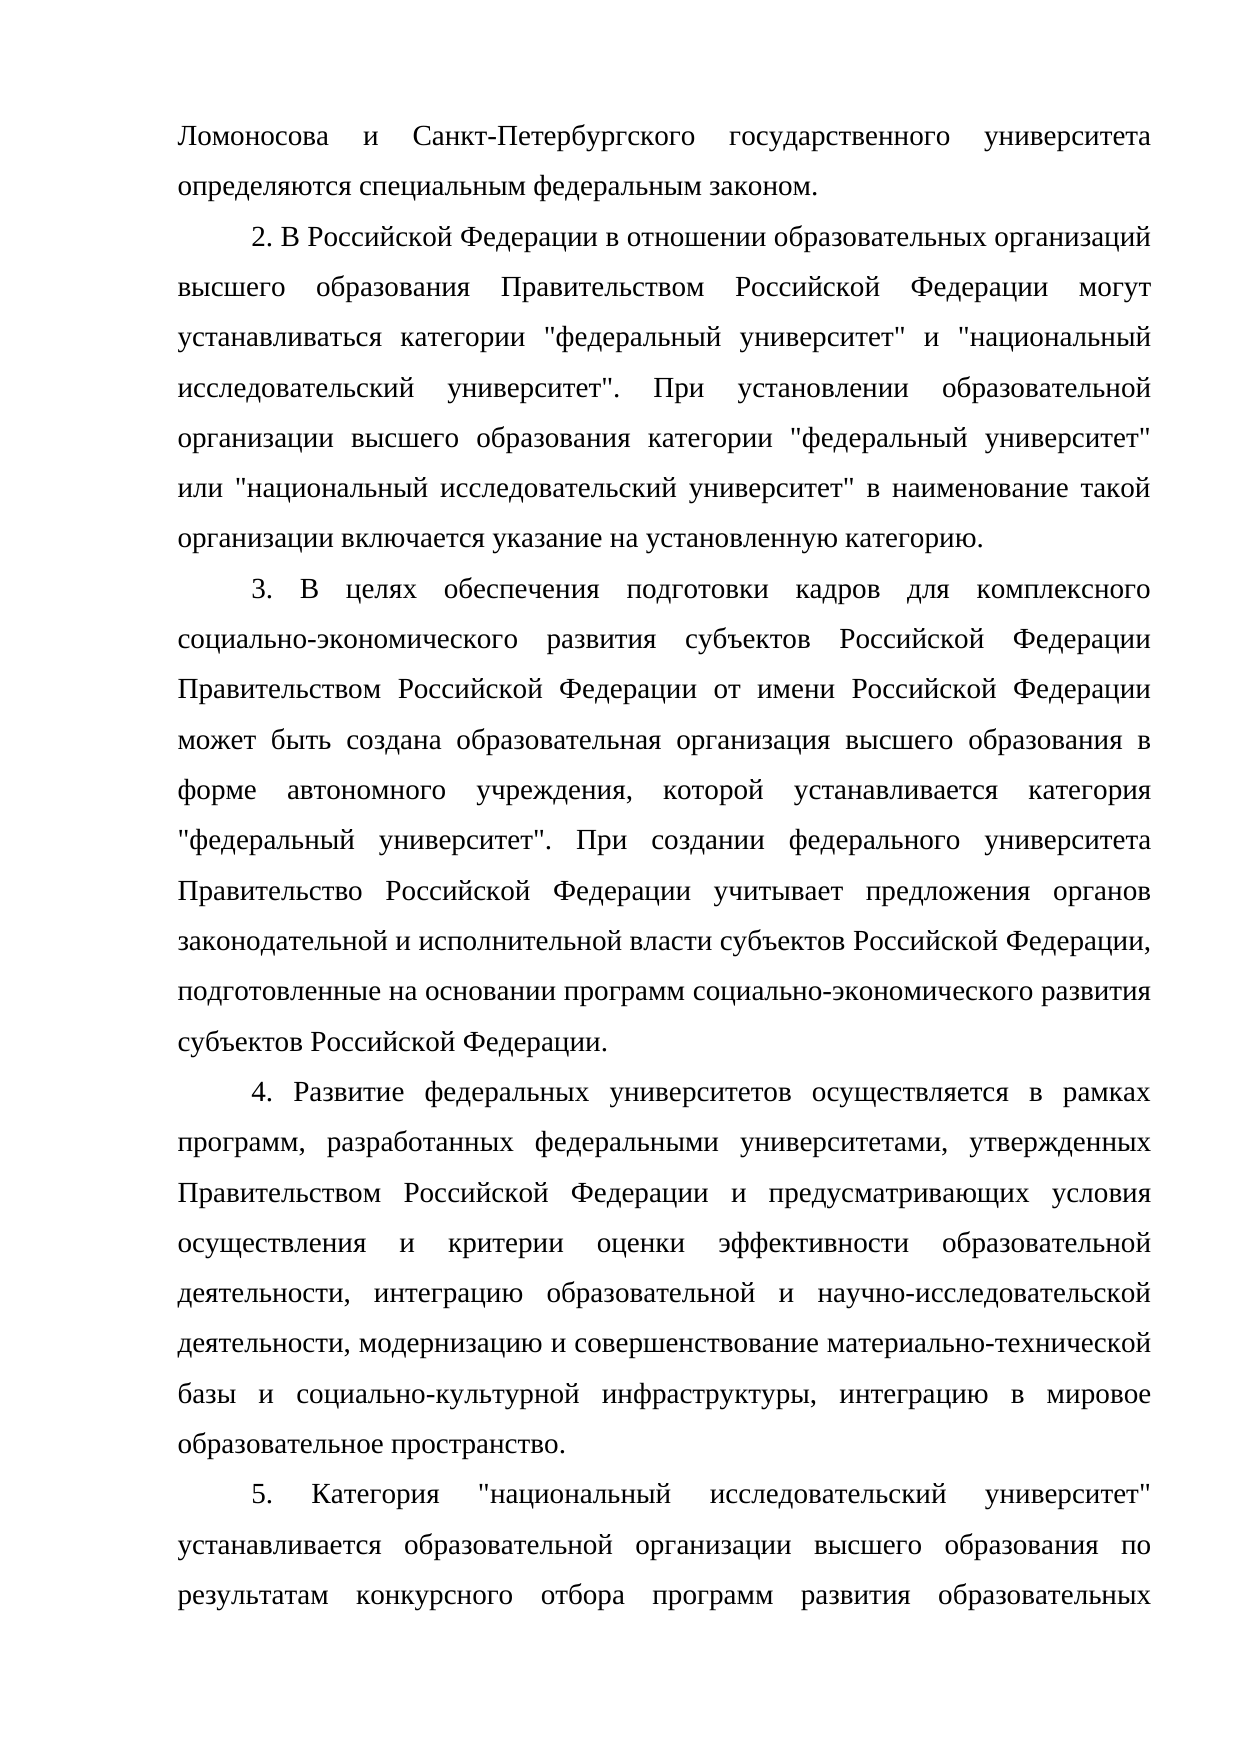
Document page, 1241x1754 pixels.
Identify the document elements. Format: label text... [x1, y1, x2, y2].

text 4. Развитие федеральных университетов осуществляется в рамках программ, разработанных федеральными университетами, утвержденных Правительством Российской Федерации и предусматривающих условия осуществления и критерии оценки эффективности образовательной деятельности, интеграцию образовательной и научно-исследовательской деятельности, модернизацию и совершенствование материально-технической базы и социально-культурной инфраструктуры, интеграцию в мировое образовательное пространство. [177, 1074, 1152, 1460]
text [177, 1477, 1152, 1611]
text 2. В Российской Федерации в отношении образовательных организаций высшего образования Правительством Российской Федерации могут устанавливаться категории "федеральный университет" и "национальный исследовательский университет". При установлении образовательной организации высшего образования категории "федеральный университет" или "национальный исследовательский университет" в наименование такой организации включается указание на установленную категорию. [177, 219, 1152, 554]
text 3. В целях обеспечения подготовки кадров для комплексного социально-экономического развития субъектов Российской Федерации Правительством Российской Федерации от имени Российской Федерации может быть создана образовательная организация высшего образования в форме автономного учреждения, которой устанавливается категория "федеральный университет". При создании федерального университета Правительство Российской Федерации учитывает предложения органов законодательной и исполнительной власти субъектов Российской Федерации, подготовленные на основании программ социально-экономического развития субъектов Российской Федерации. [177, 571, 1152, 1057]
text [177, 118, 1152, 202]
